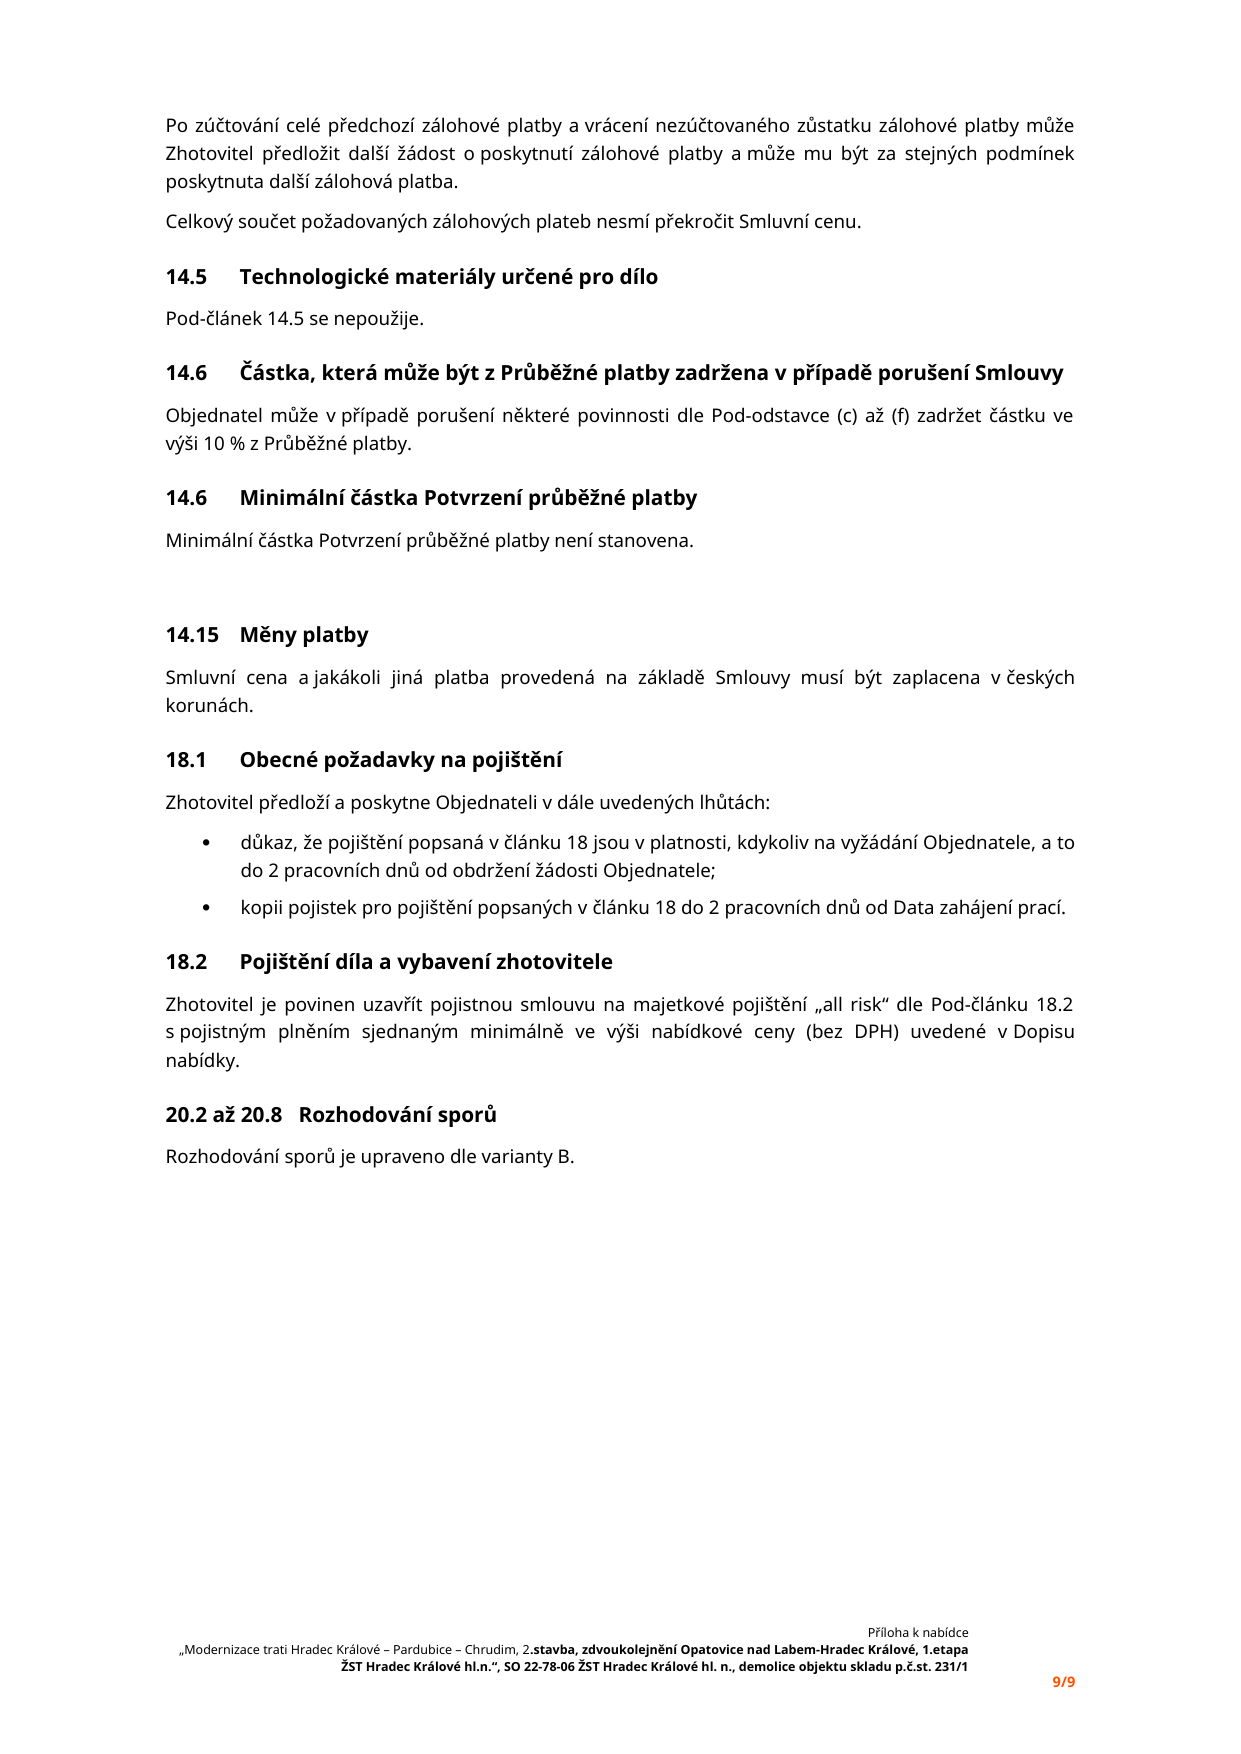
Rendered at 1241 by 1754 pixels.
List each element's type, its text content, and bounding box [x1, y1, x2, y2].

text Minimální částka Potvrzení průběžné platby není stanovena. [165, 527, 1075, 553]
text Rozhodování sporů je upraveno dle varianty B. [165, 1144, 1075, 1169]
text 14.15 Měny platby [165, 621, 1075, 649]
text Po zúčtování celé předchozí zálohové platby a vrácení nezúčtovaného zůstatku zálohové platby může Zhotovitel předložit další žádost o poskytnutí zálohové platby a může mu být za stejných podmínek poskytnuta další zálohová platba. [165, 112, 1075, 194]
text Objednatel může v případě porušení některé povinnosti dle Pod-odstavce (c) až (f) zadržet částku ve výši 10 % z Průběžné platby. [165, 402, 1075, 456]
text 18.2 Pojištění díla a vybavení zhotovitele [165, 947, 1075, 976]
text Zhotovitel předloží a poskytne Objednateli v dále uvedených lhůtách: [165, 789, 1075, 815]
text 14.6 Částka, která může být z Průběžné platby zadržena v případě porušení Smlouvy [165, 358, 1075, 387]
text Celkový součet požadovaných zálohových plateb nesmí překročit Smluvní cenu. [165, 209, 1075, 234]
text Zhotovitel je povinen uzavřít pojistnou smlouvu na majetkové pojištění „all risk“ dle Pod-článku 18.2 s pojistným plněním sjednaným minimálně ve výši nabídkové ceny (bez DPH) uvedené v Dopisu nabídky. [165, 991, 1075, 1072]
text 20.2 až 20.8 Rozhodování sporů [165, 1100, 1075, 1128]
text Pod-článek 14.5 se nepoužije. [165, 306, 1075, 331]
text kopii pojistek pro pojištění popsaných v článku 18 do 2 pracovních dnů od Data zahájení prací. [203, 894, 1075, 919]
text důkaz, že pojištění popsaná v článku 18 jsou v platnosti, kdykoliv na vyžádání Objednatele, a to do 2 pracovních dnů od obdržení žádosti Objednatele; [203, 830, 1075, 883]
text 14.6 Minimální částka Potvrzení průběžné platby [165, 483, 1075, 512]
text 14.5 Technologické materiály určené pro dílo [165, 262, 1075, 290]
text Smluvní cena a jakákoli jiná platba provedená na základě Smlouvy musí být zaplacena v českých korunách. [165, 664, 1075, 718]
text 18.1 Obecné požadavky na pojištění [165, 745, 1075, 774]
